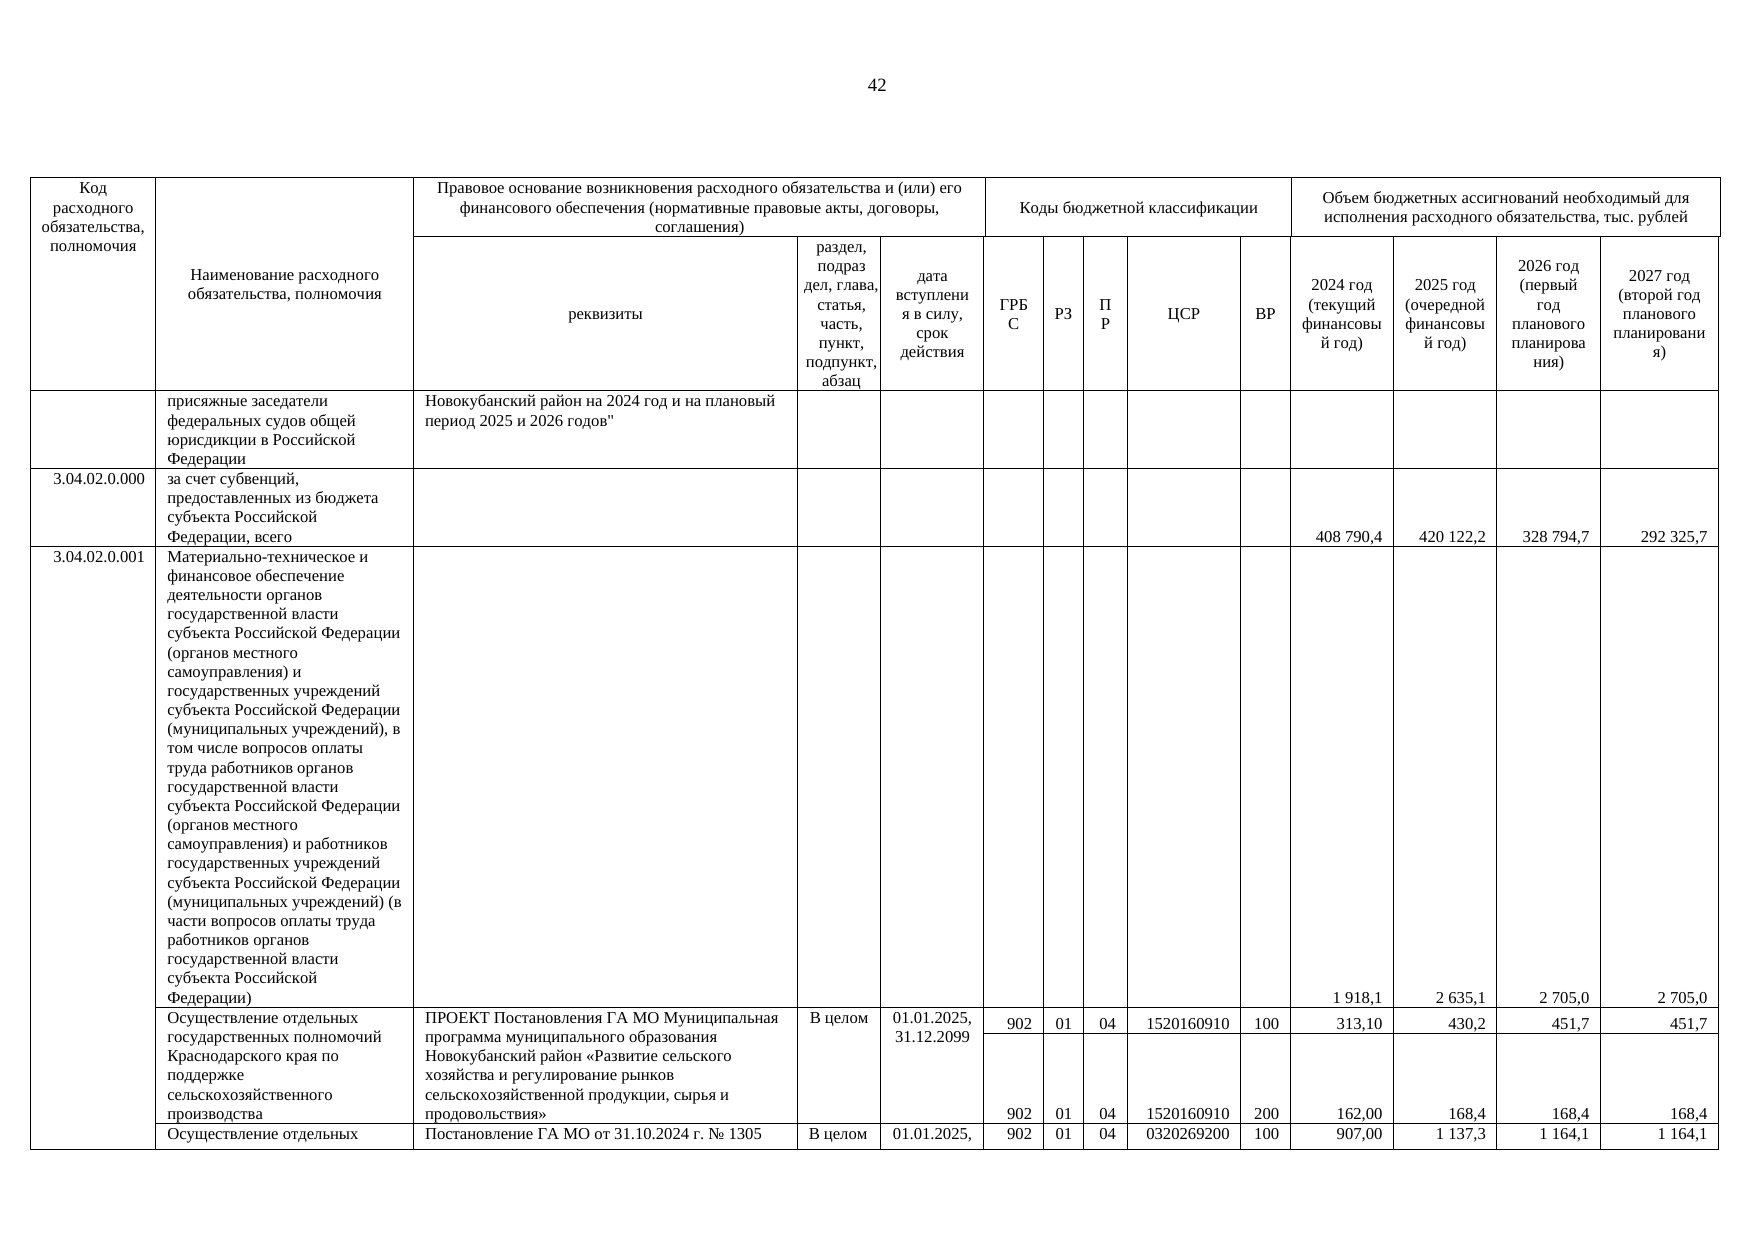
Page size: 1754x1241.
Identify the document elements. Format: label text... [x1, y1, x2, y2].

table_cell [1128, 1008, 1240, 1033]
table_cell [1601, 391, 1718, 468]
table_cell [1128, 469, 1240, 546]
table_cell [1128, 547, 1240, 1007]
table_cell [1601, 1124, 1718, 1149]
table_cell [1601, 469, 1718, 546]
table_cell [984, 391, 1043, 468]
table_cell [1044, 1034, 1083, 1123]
table_cell ПР [1084, 237, 1127, 390]
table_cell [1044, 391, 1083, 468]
table_cell раздел, подраз дел, глава, статья, часть, пункт, подпункт, абзац [798, 237, 880, 390]
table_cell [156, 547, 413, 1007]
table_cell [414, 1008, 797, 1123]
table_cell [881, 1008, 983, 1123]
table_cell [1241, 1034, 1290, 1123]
table_header Код расходного обязательства, полномочия [31, 178, 155, 390]
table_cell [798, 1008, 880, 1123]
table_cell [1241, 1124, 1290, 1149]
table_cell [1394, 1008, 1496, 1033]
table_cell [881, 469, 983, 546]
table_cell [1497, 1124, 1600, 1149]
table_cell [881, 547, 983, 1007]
table_cell реквизиты [414, 237, 797, 390]
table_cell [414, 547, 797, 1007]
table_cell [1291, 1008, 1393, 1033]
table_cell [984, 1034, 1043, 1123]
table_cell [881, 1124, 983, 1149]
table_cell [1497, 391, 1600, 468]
table_cell ВР [1241, 237, 1290, 390]
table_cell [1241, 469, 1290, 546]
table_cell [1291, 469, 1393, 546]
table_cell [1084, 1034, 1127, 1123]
table_cell 2025 год (очередной финансовый год) [1394, 237, 1496, 390]
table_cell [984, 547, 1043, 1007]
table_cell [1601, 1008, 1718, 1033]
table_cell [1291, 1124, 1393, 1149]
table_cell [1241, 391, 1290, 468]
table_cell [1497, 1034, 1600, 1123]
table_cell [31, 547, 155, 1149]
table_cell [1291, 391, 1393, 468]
table_cell ЦСР [1128, 237, 1240, 390]
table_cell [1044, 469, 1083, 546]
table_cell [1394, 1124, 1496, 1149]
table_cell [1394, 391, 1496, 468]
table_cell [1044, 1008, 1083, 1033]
table_header Правовое основание возникновения расходного обязательства и (или) его финансового обеспечения (нормативные правовые акты, договоры, соглашения) [414, 178, 985, 236]
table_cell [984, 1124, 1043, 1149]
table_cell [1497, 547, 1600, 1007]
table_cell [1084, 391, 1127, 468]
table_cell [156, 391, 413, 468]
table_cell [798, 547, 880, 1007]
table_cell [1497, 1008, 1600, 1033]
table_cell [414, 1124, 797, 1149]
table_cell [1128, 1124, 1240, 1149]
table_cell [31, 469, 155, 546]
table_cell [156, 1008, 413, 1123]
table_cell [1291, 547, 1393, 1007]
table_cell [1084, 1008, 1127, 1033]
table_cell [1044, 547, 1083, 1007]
table_header Объем бюджетных ассигнований необходимый для исполнения расходного обязательства, тыс. рублей [1292, 178, 1720, 236]
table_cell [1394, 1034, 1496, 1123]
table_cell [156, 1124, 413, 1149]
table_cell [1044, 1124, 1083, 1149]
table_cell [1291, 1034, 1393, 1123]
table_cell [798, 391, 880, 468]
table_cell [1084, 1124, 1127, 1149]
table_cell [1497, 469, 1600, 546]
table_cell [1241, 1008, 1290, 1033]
table_cell РЗ [1044, 237, 1083, 390]
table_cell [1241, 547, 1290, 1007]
table_cell 2024 год (текущий финансовый год) [1291, 237, 1393, 390]
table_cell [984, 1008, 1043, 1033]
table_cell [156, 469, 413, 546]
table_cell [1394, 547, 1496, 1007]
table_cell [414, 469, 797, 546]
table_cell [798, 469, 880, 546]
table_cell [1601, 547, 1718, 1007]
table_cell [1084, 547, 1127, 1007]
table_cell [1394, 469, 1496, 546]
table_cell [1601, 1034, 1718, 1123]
table_cell дата вступления в силу, срок действия [881, 237, 983, 390]
table_cell 2026 год (первый год планового планирования) [1497, 237, 1600, 390]
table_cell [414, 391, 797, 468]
table_cell 2027 год (второй год планового планирования) [1601, 237, 1718, 390]
table_cell ГРБС [984, 237, 1043, 390]
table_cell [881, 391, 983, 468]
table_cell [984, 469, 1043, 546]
table_header Коды бюджетной классификации [986, 178, 1291, 236]
table_header Наименование расходного обязательства, полномочия [156, 178, 413, 390]
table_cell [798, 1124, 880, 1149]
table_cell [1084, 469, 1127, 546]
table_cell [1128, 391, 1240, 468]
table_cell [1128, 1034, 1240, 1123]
